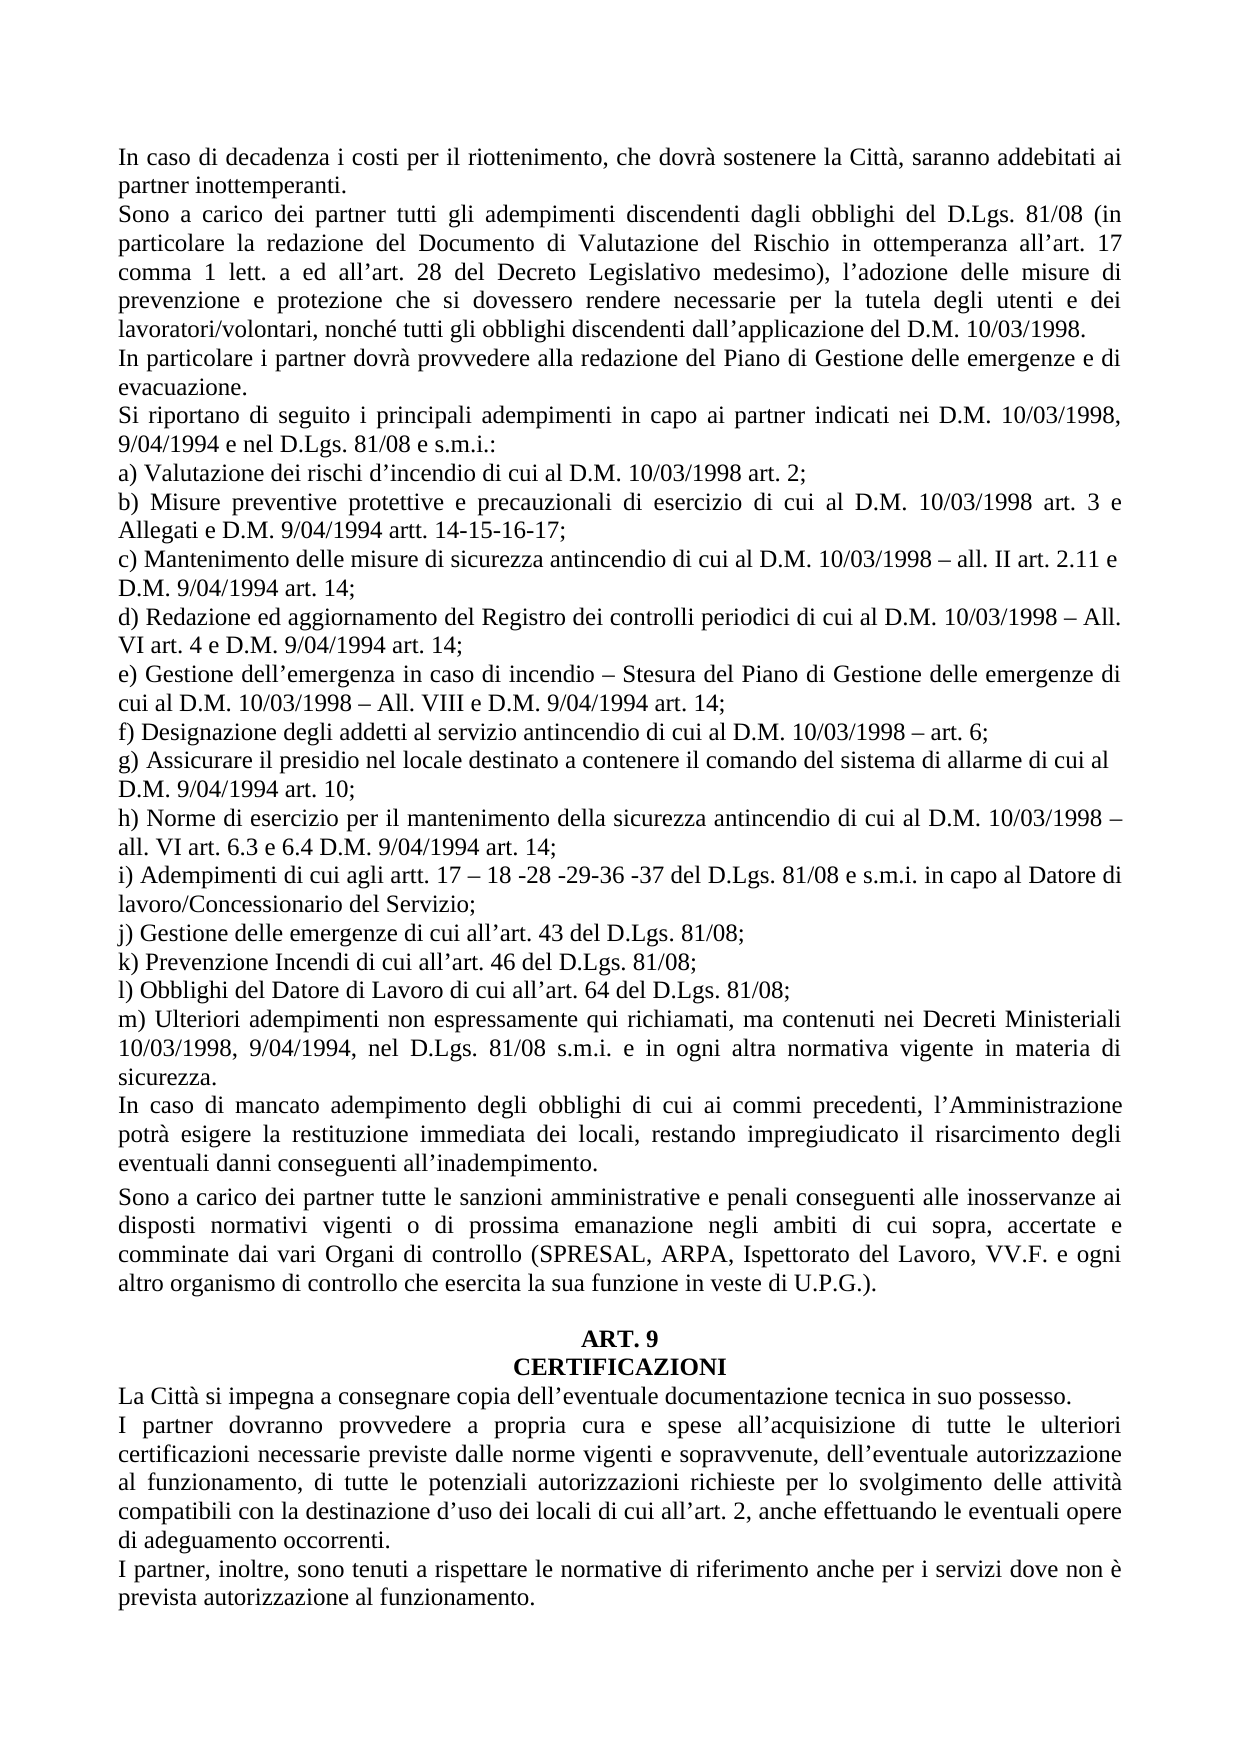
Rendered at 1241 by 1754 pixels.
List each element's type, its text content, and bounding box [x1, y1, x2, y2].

list Ulteriori adempimenti non espressamente qui richiamati, ma contenuti nei Decreti Ministeriali 10/03/1998, 9/04/1994, nel D.Lgs. 81/08 s.m.i. e in ogni altra normativa vigente in materia di sicurezza. [118, 1004, 1123, 1091]
text I partner, inoltre, sono tenuti a rispettare le normative di riferimento anche per i servizi dove non è prevista autorizzazione al funzionamento. [118, 1554, 1123, 1611]
list Obblighi del Datore di Lavoro di cui all’art. 64 del D.Lgs. 81/08; [118, 976, 1134, 1004]
list Designazione degli addetti al servizio antincendio di cui al D.M. 10/03/1998 – art. 6; [118, 717, 1134, 745]
text Sono a carico dei partner tutte le sanzioni amministrative e penali conseguenti alle inosservanze ai disposti normativi vigenti o di prossima emanazione negli ambiti di cui sopra, accertate e comminate dai vari Organi di controllo (SPRESAL, ARPA, Ispettorato del Lavoro, VV.F. e ogni altro organismo di controllo che esercita la sua funzione in veste di U.P.G.). [118, 1182, 1123, 1297]
text D.M. 9/04/1994 art. 10; [118, 774, 1134, 803]
text Si riportano di seguito i principali adempimenti in capo ai partner indicati nei D.M. 10/03/1998, 9/04/1994 e nel D.Lgs. 81/08 e s.m.i.: [118, 400, 1123, 458]
text La Città si impegna a consegnare copia dell’eventuale documentazione tecnica in suo possesso. [118, 1381, 1123, 1410]
list Redazione ed aggiornamento del Registro dei controlli periodici di cui al D.M. 10/03/1998 – All. VI art. 4 e D.M. 9/04/1994 art. 14; [118, 602, 1123, 659]
text I partner dovranno provvedere a propria cura e spese all’acquisizione di tutte le ulteriori certificazioni necessarie previste dalle norme vigenti e sopravvenute, dell’eventuale autorizzazione al funzionamento, di tutte le potenziali autorizzazioni richieste per lo svolgimento delle attività compatibili con la destinazione d’uso dei locali di cui all’art. 2, anche effettuando le eventuali opere di adeguamento occorrenti. [118, 1410, 1123, 1554]
text In particolare i partner dovrà provvedere alla redazione del Piano di Gestione delle emergenze e di evacuazione. [118, 343, 1123, 400]
list Assicurare il presidio nel locale destinato a contenere il comando del sistema di allarme di cui al [118, 745, 1134, 774]
text Sono a carico dei partner tutti gli adempimenti discendenti dagli obblighi del D.Lgs. 81/08 (in particolare la redazione del Documento di Valutazione del Rischio in ottemperanza all’art. 17 comma 1 lett. a ed all’art. 28 del Decreto Legislativo medesimo), l’adozione delle misure di prevenzione e protezione che si dovessero rendere necessarie per la tutela degli utenti e dei lavoratori/volontari, nonché tutti gli obblighi discendenti dall’applicazione del D.M. 10/03/1998. [118, 199, 1123, 343]
list Norme di esercizio per il mantenimento della sicurezza antincendio di cui al D.M. 10/03/1998 – all. VI art. 6.3 e 6.4 D.M. 9/04/1994 art. 14; [118, 803, 1123, 861]
text In caso di decadenza i costi per il riottenimento, che dovrà sostenere la Città, saranno addebitati ai partner inottemperanti. [118, 142, 1123, 199]
list Mantenimento delle misure di sicurezza antincendio di cui al D.M. 10/03/1998 – all. II art. 2.11 e [118, 544, 1134, 573]
list Adempimenti di cui agli artt. 17 – 18 -28 -29-36 -37 del D.Lgs. 81/08 e s.m.i. in capo al Datore di lavoro/Concessionario del Servizio; [118, 861, 1123, 918]
list Gestione delle emergenze di cui all’art. 43 del D.Lgs. 81/08; [118, 918, 1134, 947]
list Valutazione dei rischi d’incendio di cui al D.M. 10/03/1998 art. 2; [118, 458, 1134, 487]
list Prevenzione Incendi di cui all’art. 46 del D.Lgs. 81/08; [118, 947, 1134, 976]
text D.M. 9/04/1994 art. 14; [118, 573, 1134, 602]
list Misure preventive protettive e precauzionali di esercizio di cui al D.M. 10/03/1998 art. 3 e Allegati e D.M. 9/04/1994 artt. 14-15-16-17; [118, 487, 1123, 544]
text In caso di mancato adempimento degli obblighi di cui ai commi precedenti, l’Amministrazione potrà esigere la restituzione immediata dei locali, restando impregiudicato il risarcimento degli eventuali danni conseguenti all’inadempimento. [118, 1091, 1123, 1177]
list Gestione dell’emergenza in caso di incendio – Stesura del Piano di Gestione delle emergenze di cui al D.M. 10/03/1998 – All. VIII e D.M. 9/04/1994 art. 14; [118, 659, 1123, 717]
text ART. 9 CERTIFICAZIONI [513, 1324, 830, 1381]
